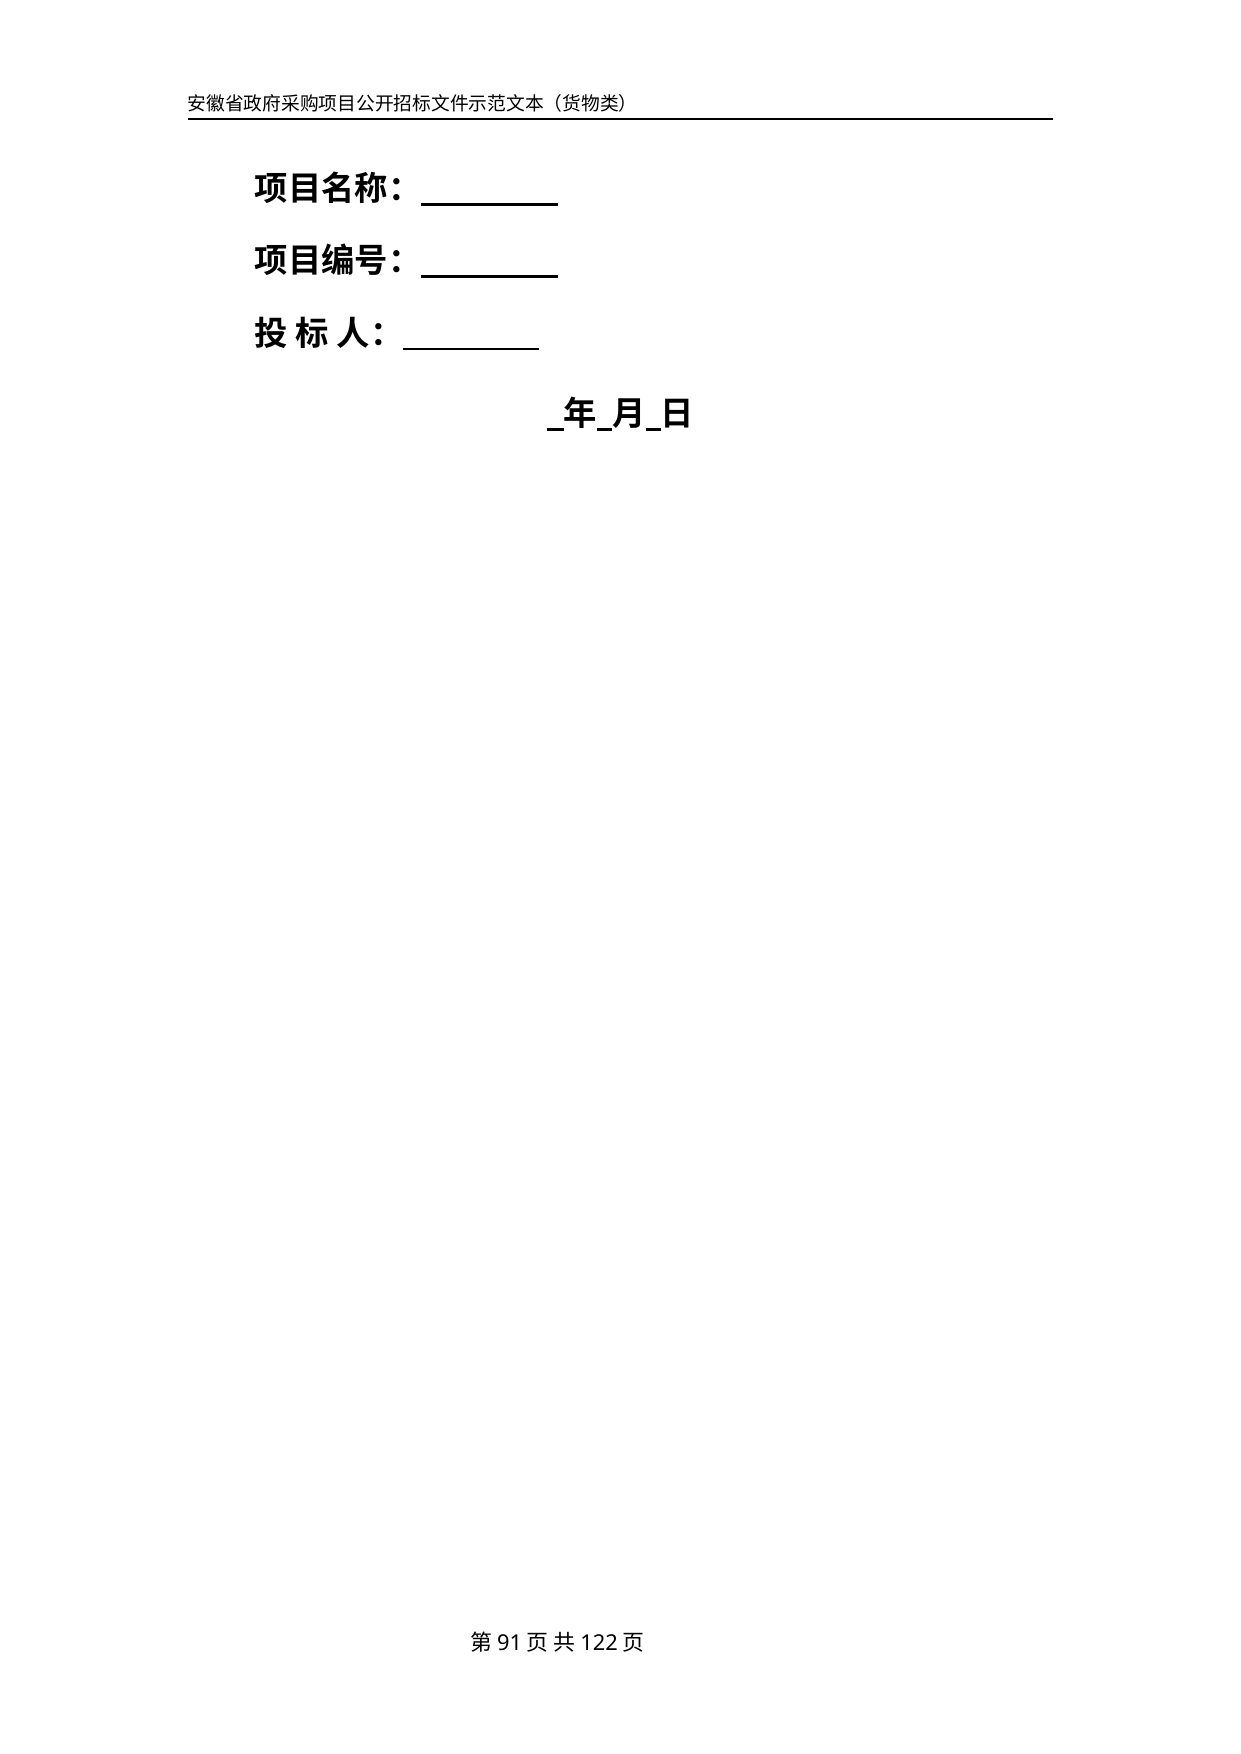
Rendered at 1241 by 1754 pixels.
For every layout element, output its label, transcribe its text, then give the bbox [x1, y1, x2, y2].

text 年 月 日 [187, 379, 1053, 444]
text 投 标 人： [187, 307, 1053, 355]
text 项目名称： [187, 162, 1053, 210]
text 项目编号： [187, 234, 1053, 282]
